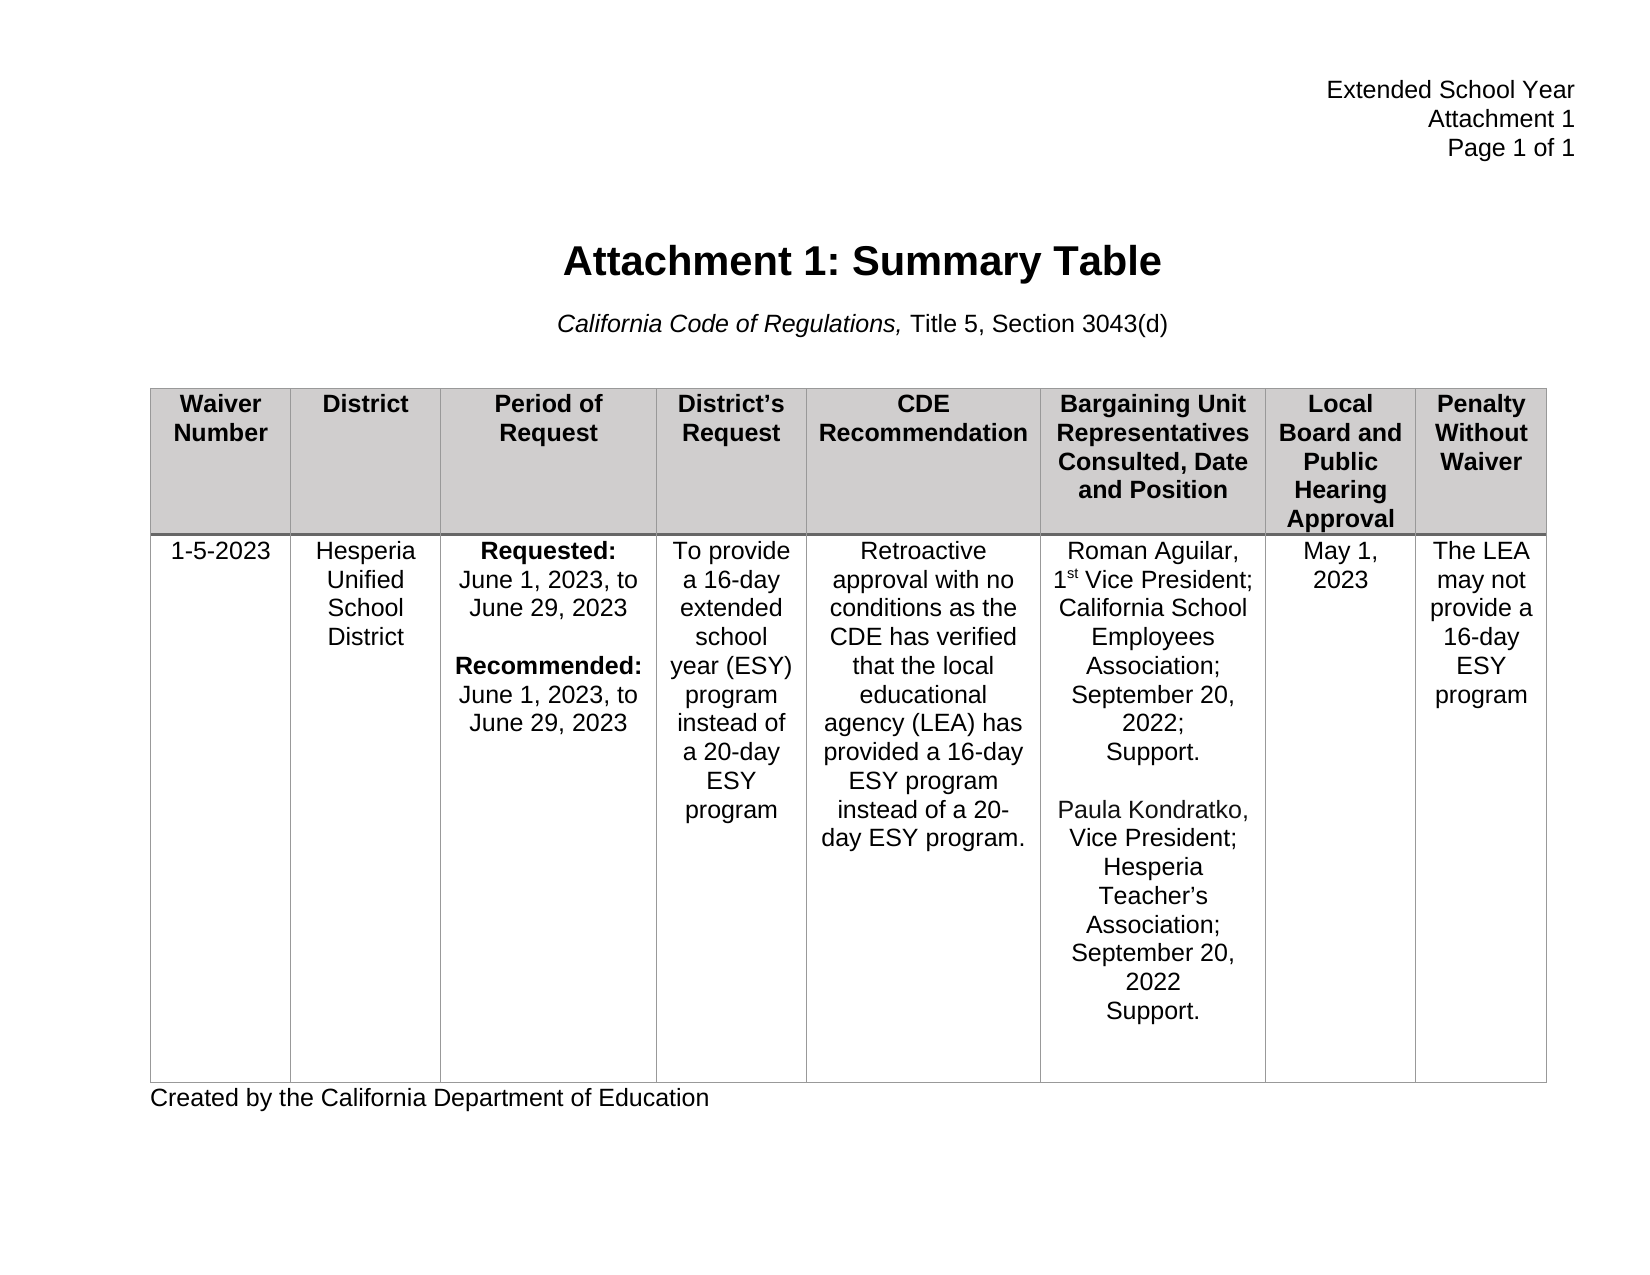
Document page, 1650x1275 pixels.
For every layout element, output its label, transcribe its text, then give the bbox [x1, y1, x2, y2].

table_header District [291, 389, 440, 533]
table_cell 1-5-2023 [151, 536, 290, 1082]
table_header CDE Recommendation [807, 389, 1040, 533]
text California Code of Regulations, Title 5, Section 3043(d) [150, 309, 1575, 338]
table_cell The LEA may not provide a 16-day ESY program [1416, 536, 1546, 1082]
subtitle Attachment 1: Summary Table [150, 236, 1575, 284]
table_header Period of Request [441, 389, 656, 533]
table_header Bargaining Unit Representatives Consulted, Date and Position [1041, 389, 1265, 533]
table_header Waiver Number [151, 389, 290, 533]
table_cell May 1, 2023 [1266, 536, 1415, 1082]
table_cell Retroactive approval with no conditions as the CDE has verified that the local educational agency (LEA) has provided a 16-day ESY program instead of a 20-day ESY program. [807, 536, 1040, 1082]
text Created by the California Department of Education [150, 1083, 1575, 1112]
table_cell Roman Aguilar, 1st Vice President; California School Employees Association; September 20, 2022; Support. Paula Kondratko, Vice President; Hesperia Teacher’s Association; September 20, 2022 Support. [1041, 536, 1265, 1082]
table_cell To provide a 16-day extended school year (ESY) program instead of a 20-day ESY program [657, 536, 806, 1082]
table_cell Hesperia Unified School District [291, 536, 440, 1082]
table_cell Requested: June 1, 2023, to June 29, 2023 Recommended: June 1, 2023, to June 29, 2023 [441, 536, 656, 1082]
table_header Local Board and Public Hearing Approval [1266, 389, 1415, 533]
table_header District’s Request [657, 389, 806, 533]
table_header Penalty Without Waiver [1416, 389, 1546, 533]
